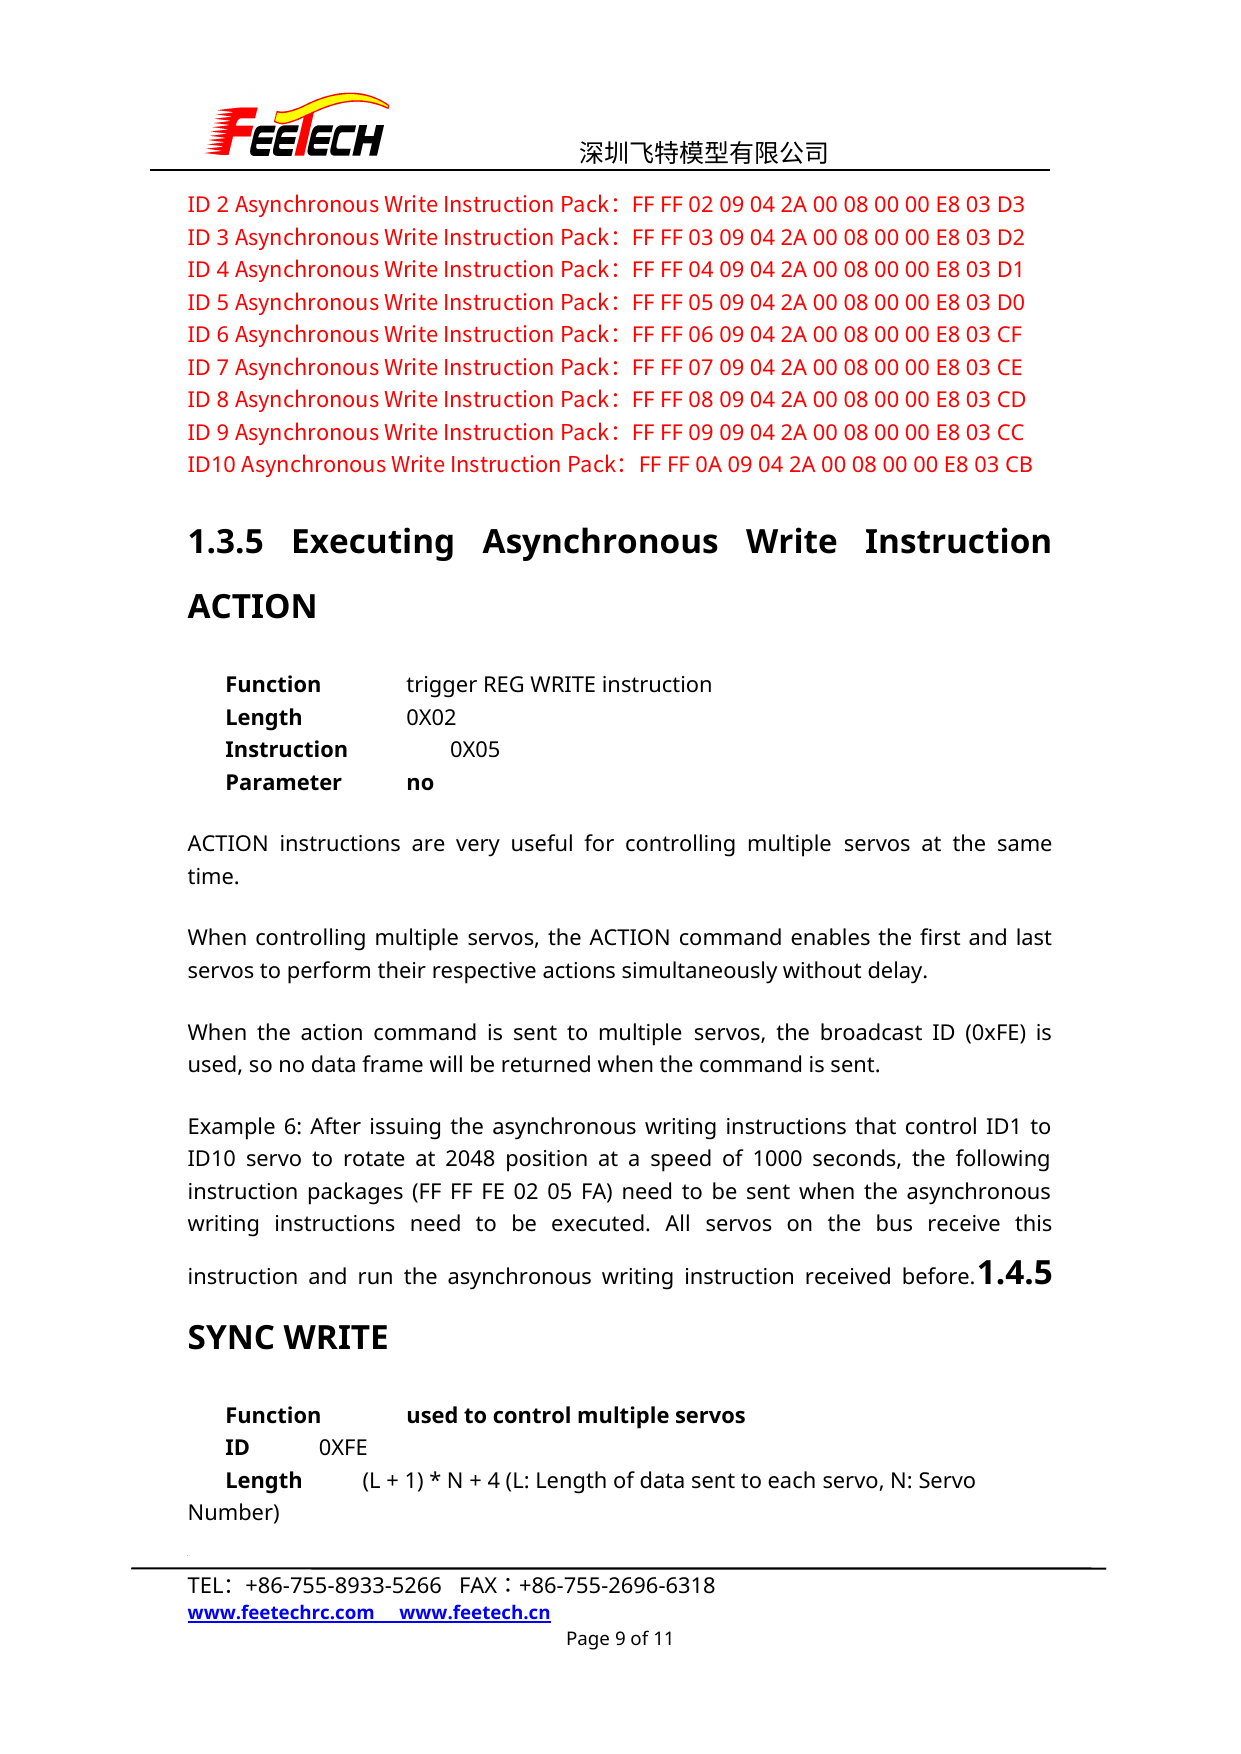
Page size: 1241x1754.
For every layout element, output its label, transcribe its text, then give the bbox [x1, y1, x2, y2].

text Function used to control multiple servos [187, 1398, 1053, 1431]
text ID 3 Asynchronous Write Instruction Pack：FF FF 03 09 04 2A 00 08 00 00 E8 03 D2 [187, 219, 1053, 252]
text ACTION instructions are very useful for controlling multiple servos at the same time. [187, 827, 1053, 892]
text ID 6 Asynchronous Write Instruction Pack：FF FF 06 09 04 2A 00 08 00 00 E8 03 CF [187, 317, 1053, 349]
text ID 7 Asynchronous Write Instruction Pack：FF FF 07 09 04 2A 00 08 00 00 E8 03 CE [187, 349, 1053, 382]
text Example 6: After issuing the asynchronous writing instructions that control ID1 to ID10 servo to rotate at 2048 position at a speed of 1000 seconds, the following instruction packages (FF FF FE 02 05 FA) need to be sent when the asynchronous writing instructions need to be executed. All servos on the bus receive this instruction and run the asynchronous writing instruction received before.1.4.5 SYNC WRITE [187, 1109, 1053, 1369]
text ID 2 Asynchronous Write Instruction Pack：FF FF 02 09 04 2A 00 08 00 00 E8 03 D3 [187, 187, 1053, 219]
text Length 0X02 [187, 700, 1053, 733]
picture [202, 88, 392, 162]
text Function trigger REG WRITE instruction [187, 668, 1053, 700]
text Instruction 0X05 [187, 733, 1053, 765]
text 1.3.5 Executing Asynchronous Write Instruction ACTION [187, 508, 1053, 638]
text ID 5 Asynchronous Write Instruction Pack：FF FF 05 09 04 2A 00 08 00 00 E8 03 D0 [187, 284, 1053, 317]
text ID 0XFE [187, 1431, 1053, 1463]
text Parameter no [187, 765, 1053, 798]
text Length (L + 1) * N + 4 (L: Length of data sent to each servo, N: Servo Number) [187, 1463, 1053, 1528]
text ID10 Asynchronous Write Instruction Pack：FF FF 0A 09 04 2A 00 08 00 00 E8 03 CB [187, 447, 1053, 479]
text ID 8 Asynchronous Write Instruction Pack：FF FF 08 09 04 2A 00 08 00 00 E8 03 CD [187, 382, 1053, 414]
text When controlling multiple servos, the ACTION command enables the first and last servos to perform their respective actions simultaneously without delay. [187, 921, 1053, 986]
text ID 4 Asynchronous Write Instruction Pack：FF FF 04 09 04 2A 00 08 00 00 E8 03 D1 [187, 252, 1053, 284]
text ID 9 Asynchronous Write Instruction Pack：FF FF 09 09 04 2A 00 08 00 00 E8 03 CC [187, 414, 1053, 447]
text When the action command is sent to multiple servos, the broadcast ID (0xFE) is used, so no data frame will be returned when the command is sent. [187, 1015, 1053, 1080]
